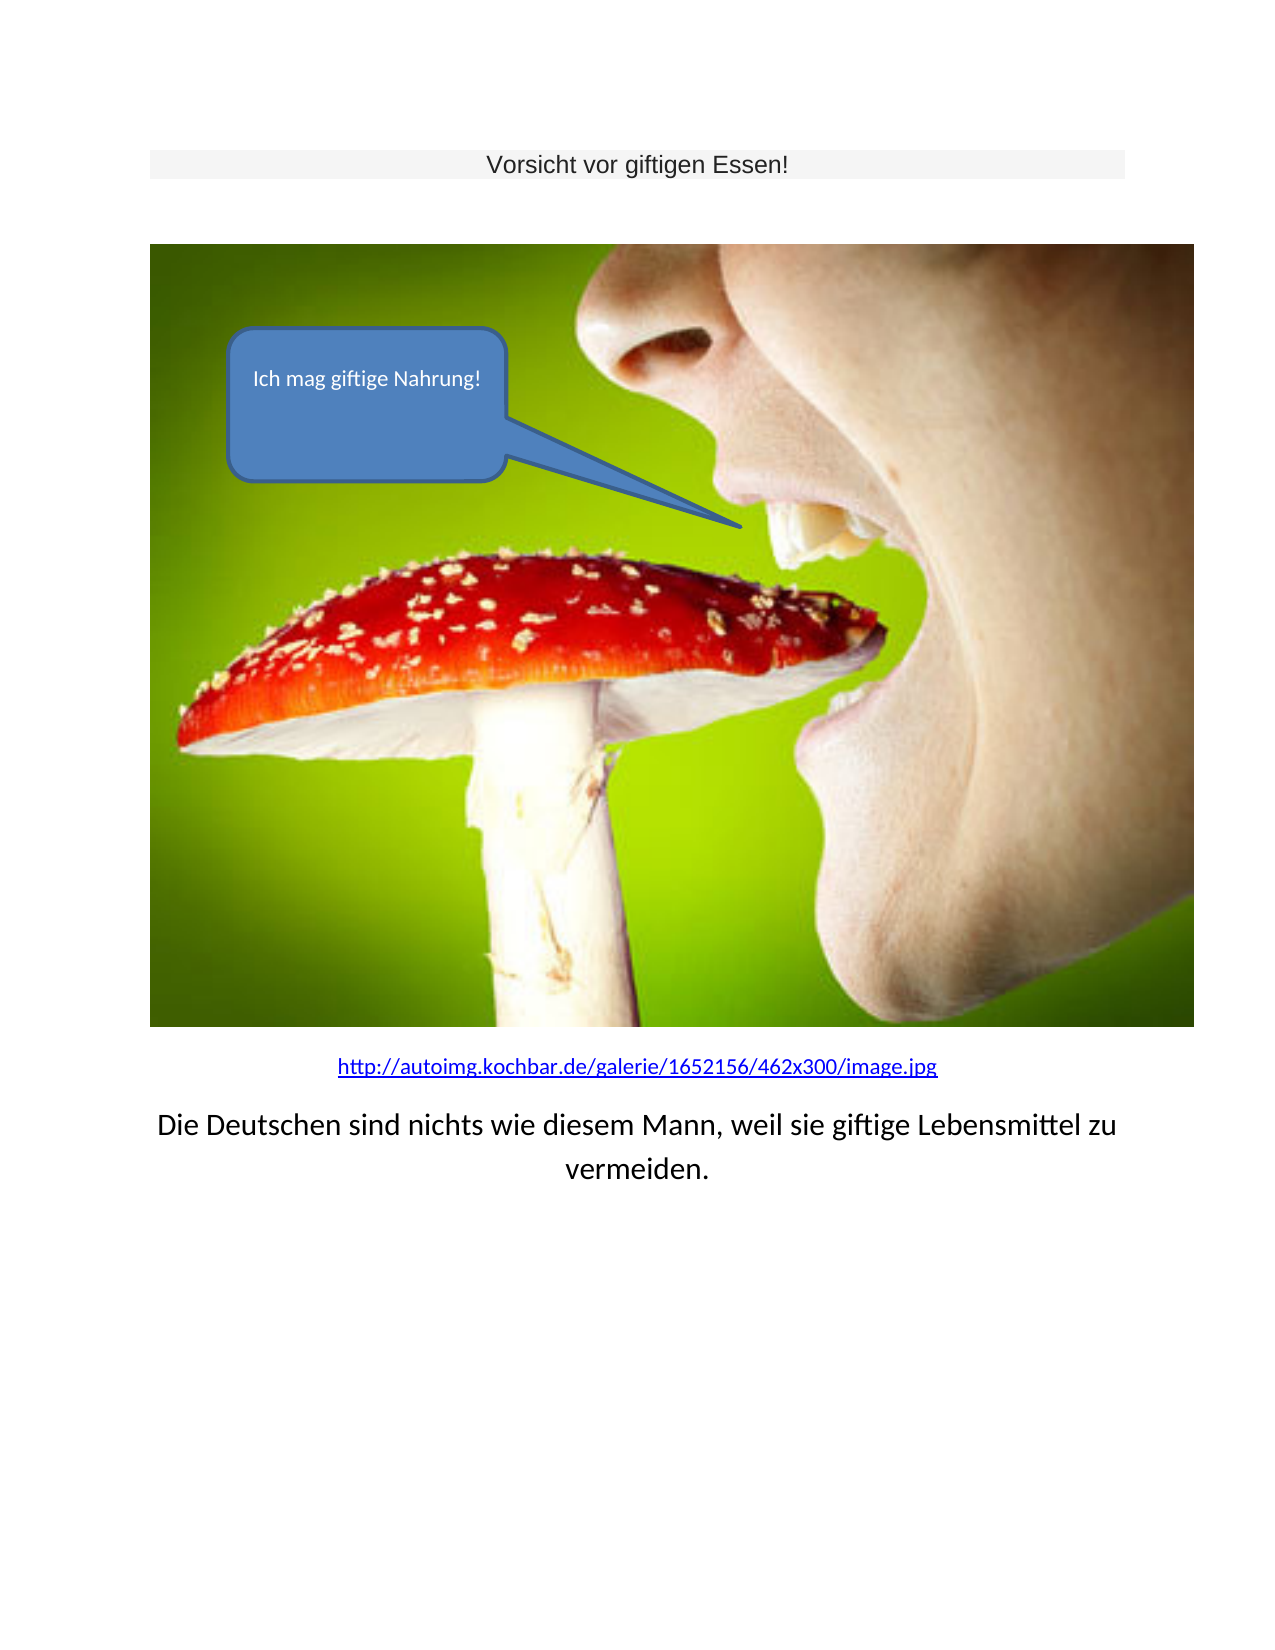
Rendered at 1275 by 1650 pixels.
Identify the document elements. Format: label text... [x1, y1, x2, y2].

text Vorsicht vor giftigen Essen! [150, 150, 1125, 179]
text http://autoimg.kochbar.de/galerie/1652156/462x300/image.jpg [150, 1052, 1125, 1080]
picture [150, 244, 1194, 1027]
text Die Deutschen sind nichts wie diesem Mann, weil sie giftige Lebensmittel zu vermeiden. [150, 1105, 1125, 1187]
